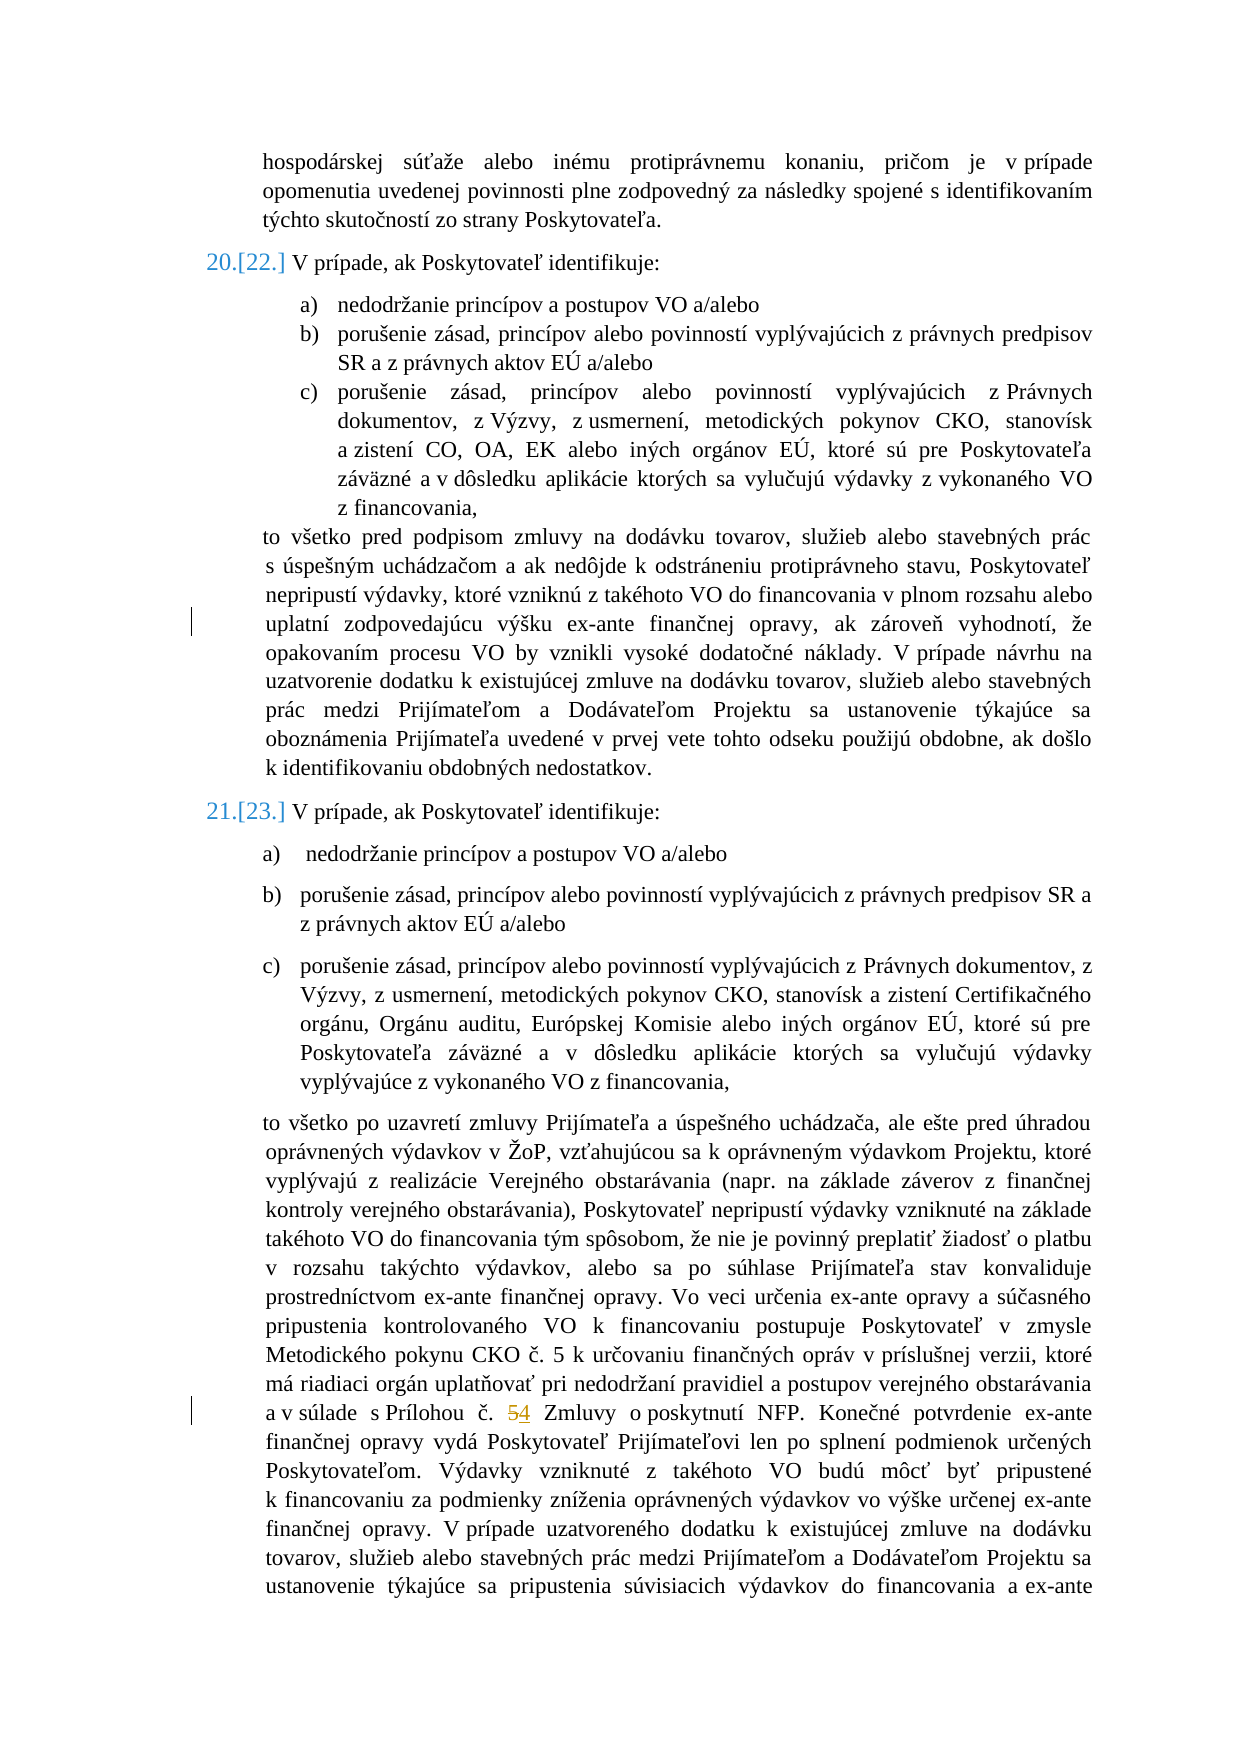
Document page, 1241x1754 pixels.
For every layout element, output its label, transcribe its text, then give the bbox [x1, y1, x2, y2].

list porušenie zásad, princípov alebo povinností vyplývajúcich z Právnych dokumentov, z Výzvy, z usmernení, metodických pokynov CKO, stanovísk a zistení Certifikačného orgánu, Orgánu auditu, Európskej Komisie alebo iných orgánov EÚ, ktoré sú pre Poskytovateľa záväzné a v dôsledku aplikácie ktorých sa vylučujú výdavky vyplývajúce z vykonaného VO z financovania, [262, 952, 1092, 1094]
list nedodržanie princípov a postupov VO a/alebo [262, 840, 1092, 866]
list nedodržanie princípov a postupov VO a/alebo [300, 291, 1092, 317]
list to všetko pred podpisom zmluvy na dodávku tovarov, služieb alebo stavebných prác s úspešným uchádzačom a ak nedôjde k odstráneniu protiprávneho stavu, Poskytovateľ nepripustí výdavky, ktoré vzniknú z takéhoto VO do financovania v plnom rozsahu alebo uplatní zodpovedajúcu výšku ex-ante finančnej opravy, ak zároveň vyhodnotí, že opakovaním procesu VO by vznikli vysoké dodatočné náklady. V prípade návrhu na uzatvorenie dodatku k existujúcej zmluve na dodávku tovarov, služieb alebo stavebných prác medzi Prijímateľom a Dodávateľom Projektu sa ustanovenie týkajúce sa oboznámenia Prijímateľa uvedené v prvej vete tohto odseku použijú obdobne, ak došlo k identifikovaniu obdobných nedostatkov. [262, 523, 1092, 781]
list V prípade, ak Poskytovateľ identifikuje: [206, 796, 1092, 825]
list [206, 148, 1092, 232]
list porušenie zásad, princípov alebo povinností vyplývajúcich z právnych predpisov SR a z právnych aktov EÚ a/alebo [262, 881, 1092, 937]
list porušenie zásad, princípov alebo povinností vyplývajúcich z právnych predpisov SR a z právnych aktov EÚ a/alebo [300, 320, 1092, 375]
list porušenie zásad, princípov alebo povinností vyplývajúcich z Právnych dokumentov, z Výzvy, z usmernení, metodických pokynov CKO, stanovísk a zistení CO, OA, EK alebo iných orgánov EÚ, ktoré sú pre Poskytovateľa záväzné a v dôsledku aplikácie ktorých sa vylučujú výdavky z vykonaného VO z financovania, [300, 378, 1092, 520]
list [262, 1109, 1092, 1599]
list V prípade, ak Poskytovateľ identifikuje: [206, 247, 1092, 276]
